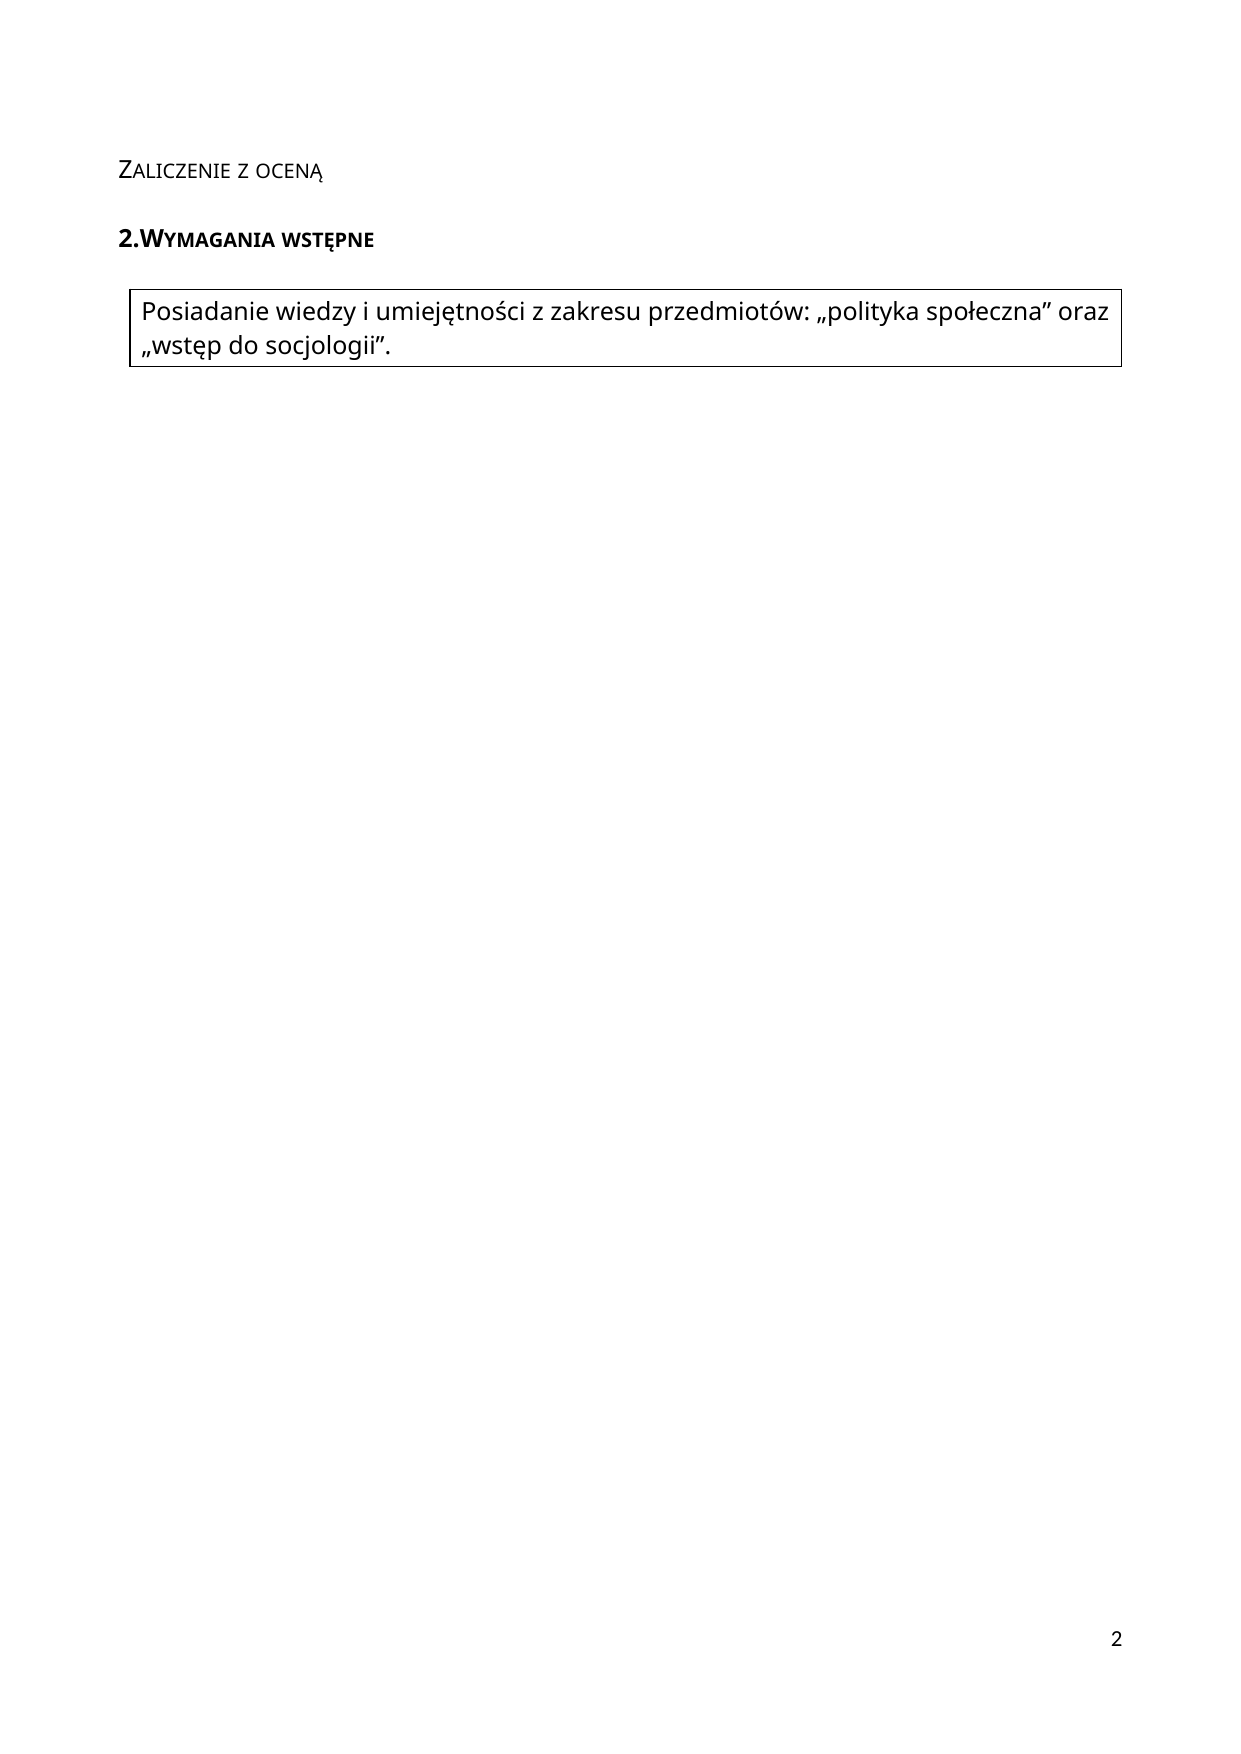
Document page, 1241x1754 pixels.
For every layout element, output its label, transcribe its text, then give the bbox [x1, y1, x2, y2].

text Zaliczenie z oceną [118, 152, 1122, 186]
text 2.Wymagania wstępne [118, 220, 1122, 254]
table_header Posiadanie wiedzy i umiejętności z zakresu przedmiotów: „polityka społeczna” oraz „wstęp do socjologii”. [131, 290, 1121, 366]
